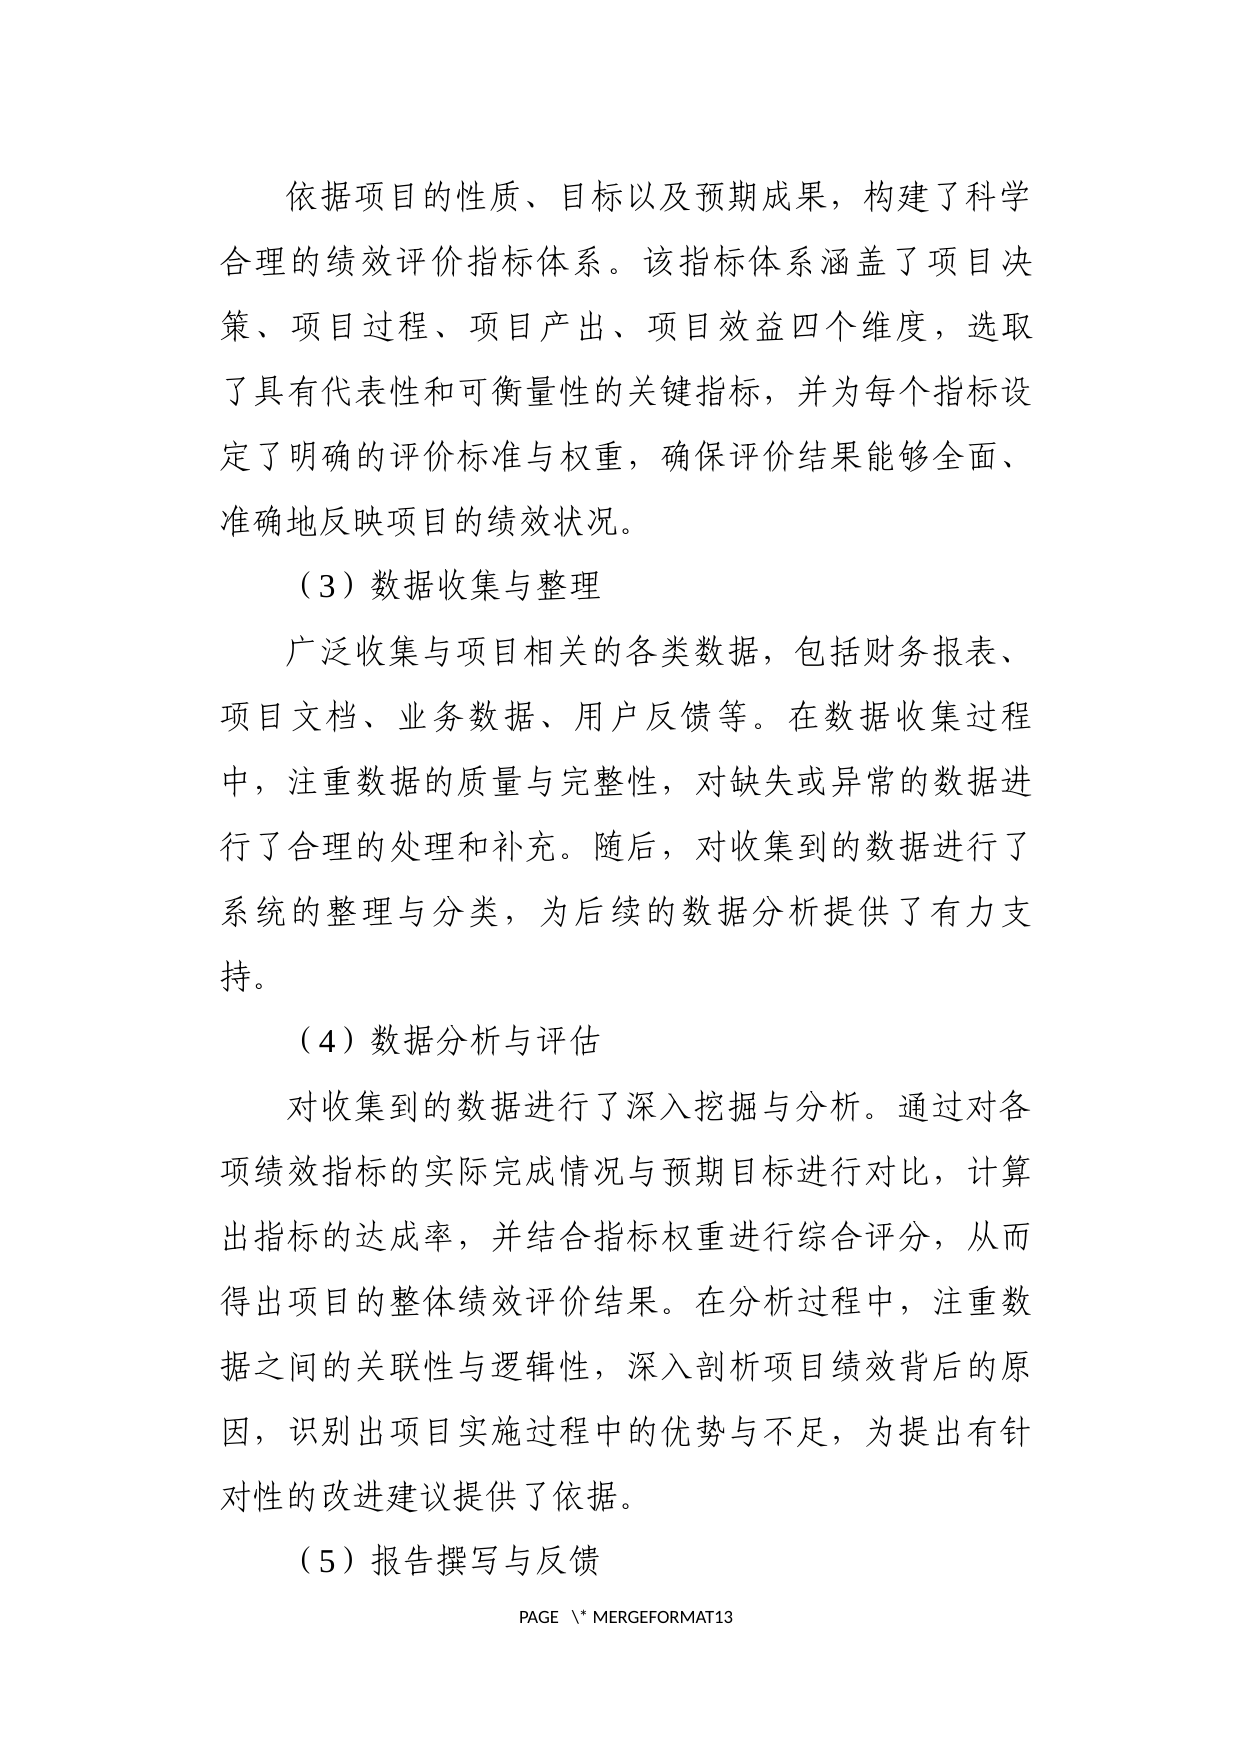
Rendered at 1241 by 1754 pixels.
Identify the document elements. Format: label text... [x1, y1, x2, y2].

text 依据项目的性质、目标以及预期成果，构建了科学合理的绩效评价指标体系。该指标体系涵盖了项目决策、项目过程、项目产出、项目效益四个维度，选取了具有代表性和可衡量性的关键指标，并为每个指标设定了明确的评价标准与权重，确保评价结果能够全面、准确地反映项目的绩效状况。 [218, 162, 1033, 552]
text （3）数据收集与整理 [218, 552, 1033, 617]
text 广泛收集与项目相关的各类数据，包括财务报表、项目文档、业务数据、用户反馈等。在数据收集过程中，注重数据的质量与完整性，对缺失或异常的数据进行了合理的处理和补充。随后，对收集到的数据进行了系统的整理与分类，为后续的数据分析提供了有力支持。 [218, 617, 1033, 1007]
text 对收集到的数据进行了深入挖掘与分析。通过对各项绩效指标的实际完成情况与预期目标进行对比，计算出指标的达成率，并结合指标权重进行综合评分，从而得出项目的整体绩效评价结果。在分析过程中，注重数据之间的关联性与逻辑性，深入剖析项目绩效背后的原因，识别出项目实施过程中的优势与不足，为提出有针对性的改进建议提供了依据。 [218, 1072, 1033, 1527]
text （5）报告撰写与反馈 [218, 1527, 1033, 1592]
text （4）数据分析与评估 [218, 1007, 1033, 1072]
